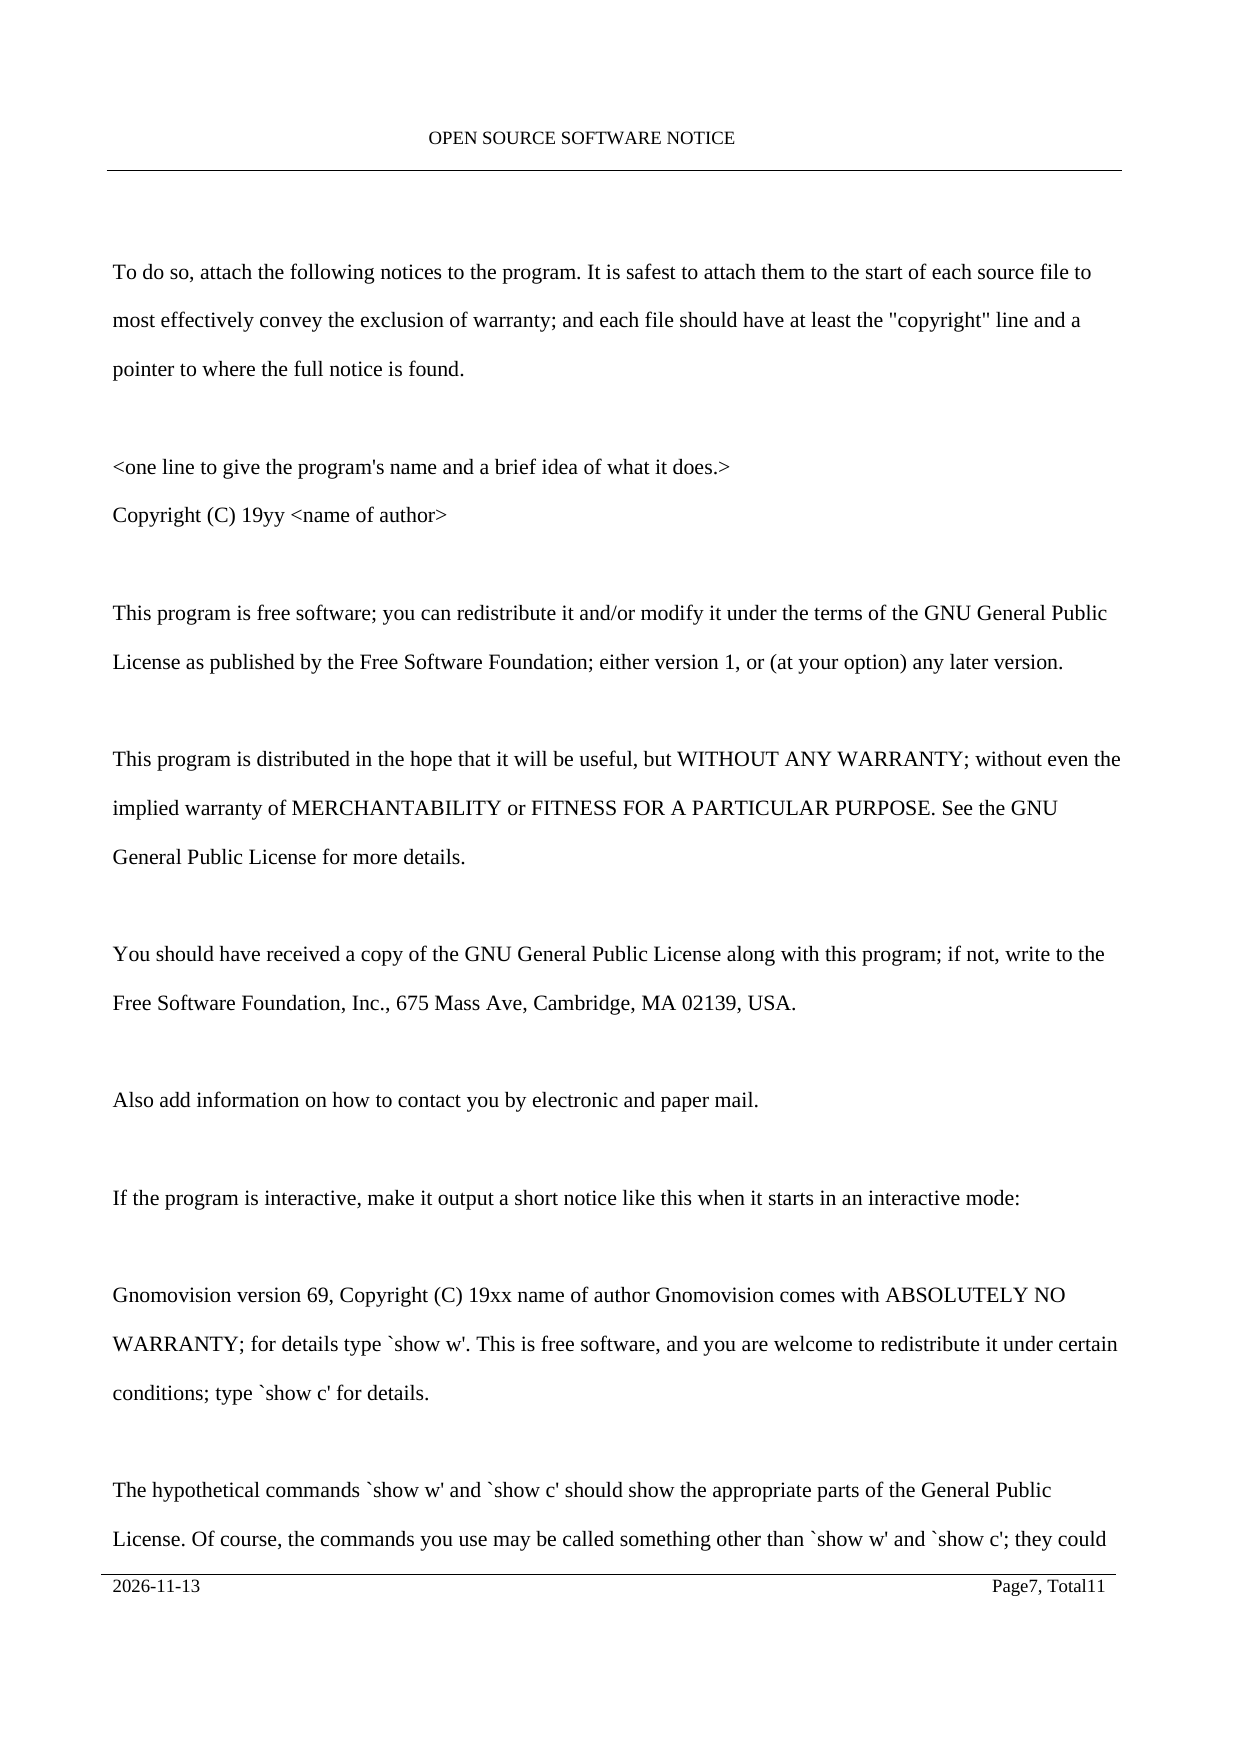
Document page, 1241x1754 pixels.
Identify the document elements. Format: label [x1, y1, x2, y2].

text [112, 206, 1128, 1555]
